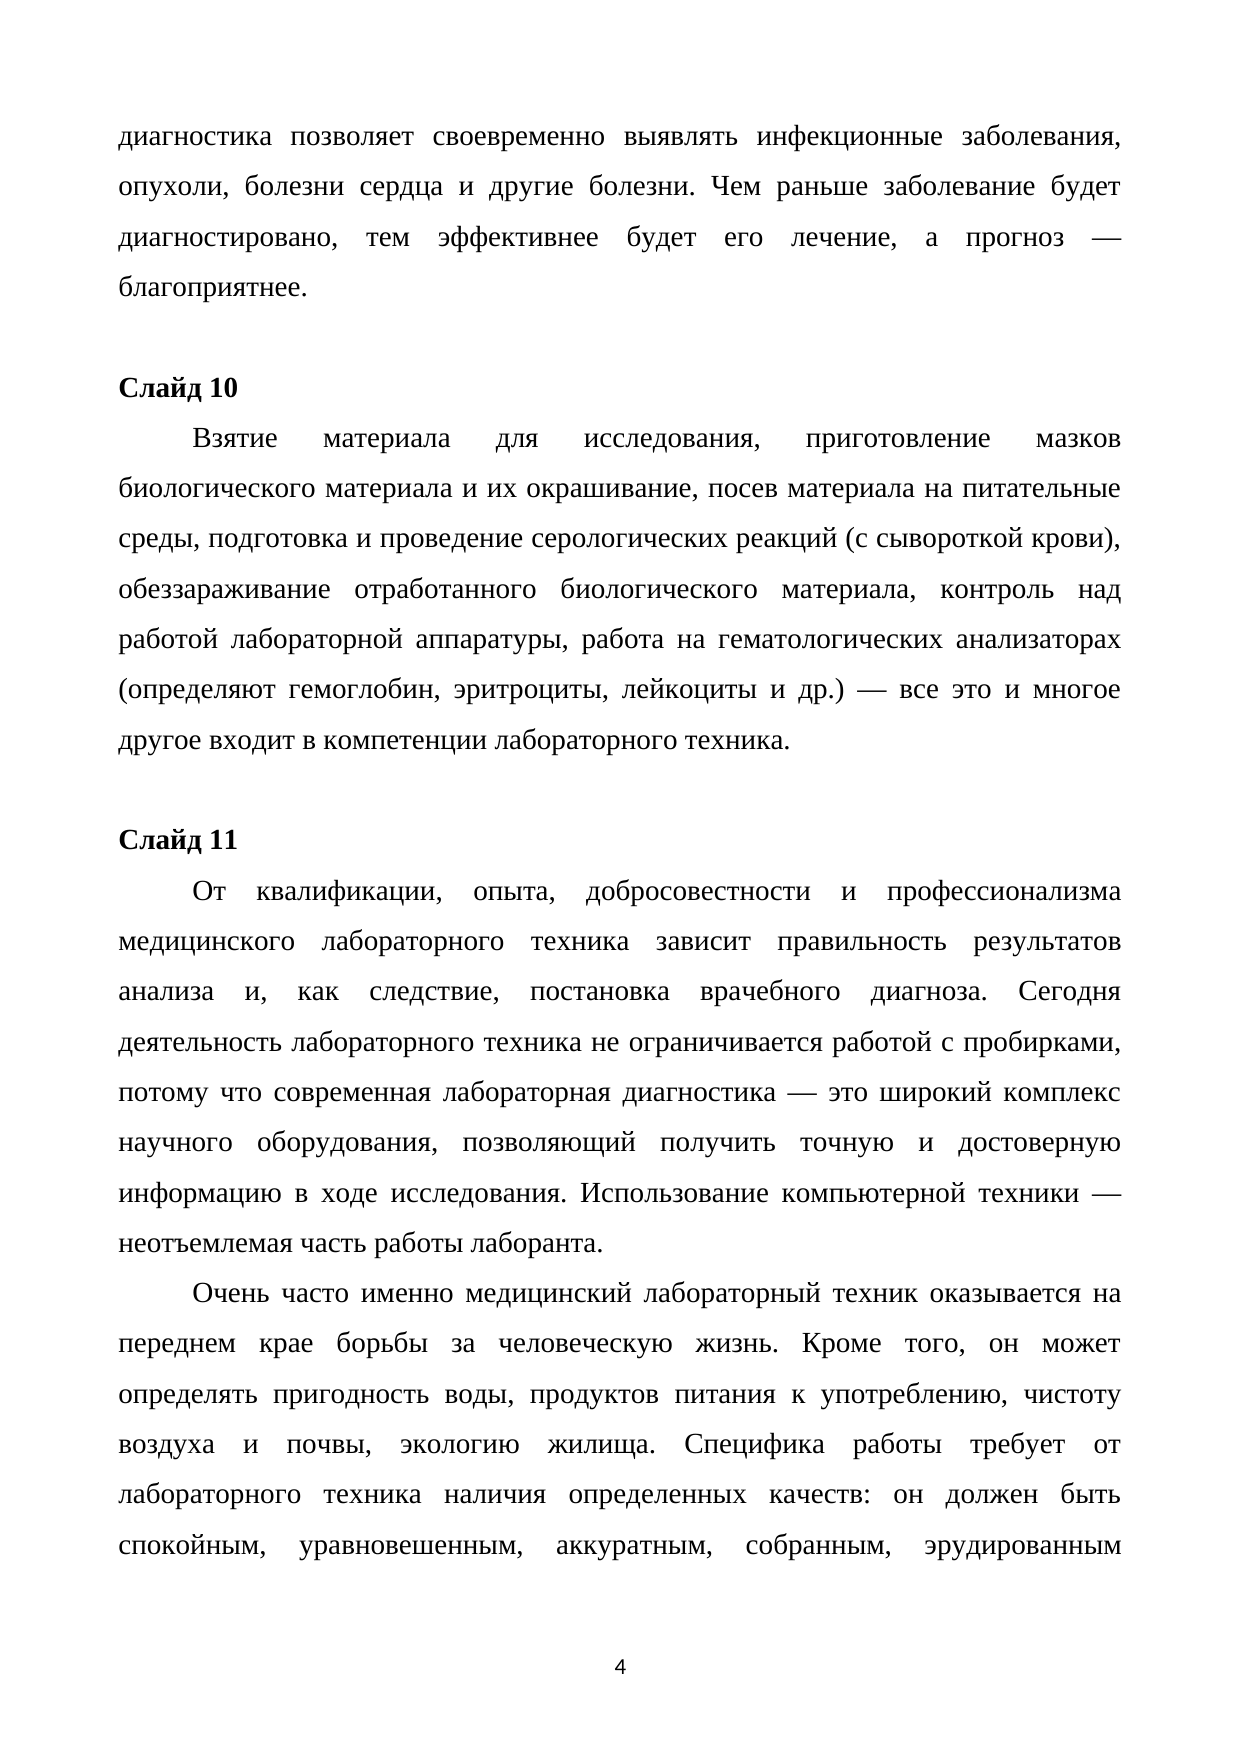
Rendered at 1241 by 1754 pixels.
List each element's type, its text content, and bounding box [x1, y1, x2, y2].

text Слайд 10 [118, 370, 1122, 403]
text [118, 1275, 1122, 1560]
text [118, 118, 1122, 303]
text Слайд 11 [118, 822, 1122, 856]
text Взятие материала для исследования, приготовление мазков биологического материала и их окрашивание, посев материала на питательные среды, подготовка и проведение серологических реакций (с сывороткой крови), обеззараживание отработанного биологического материала, контроль над работой лабораторной аппаратуры, работа на гематологических анализаторах (определяют гемоглобин, эритроциты, лейкоциты и др.) — все это и многое другое входит в компетенции лабораторного техника. [118, 420, 1122, 755]
text От квалификации, опыта, добросовестности и профессионализма медицинского лабораторного техника зависит правильность результатов анализа и, как следствие, постановка врачебного диагноза. Сегодня деятельность лабораторного техника не ограничивается работой с пробирками, потому что современная лабораторная диагностика — это широкий комплекс научного оборудования, позволяющий получить точную и достоверную информацию в ходе исследования. Использование компьютерной техники — неотъемлемая часть работы лаборанта. [118, 873, 1122, 1258]
